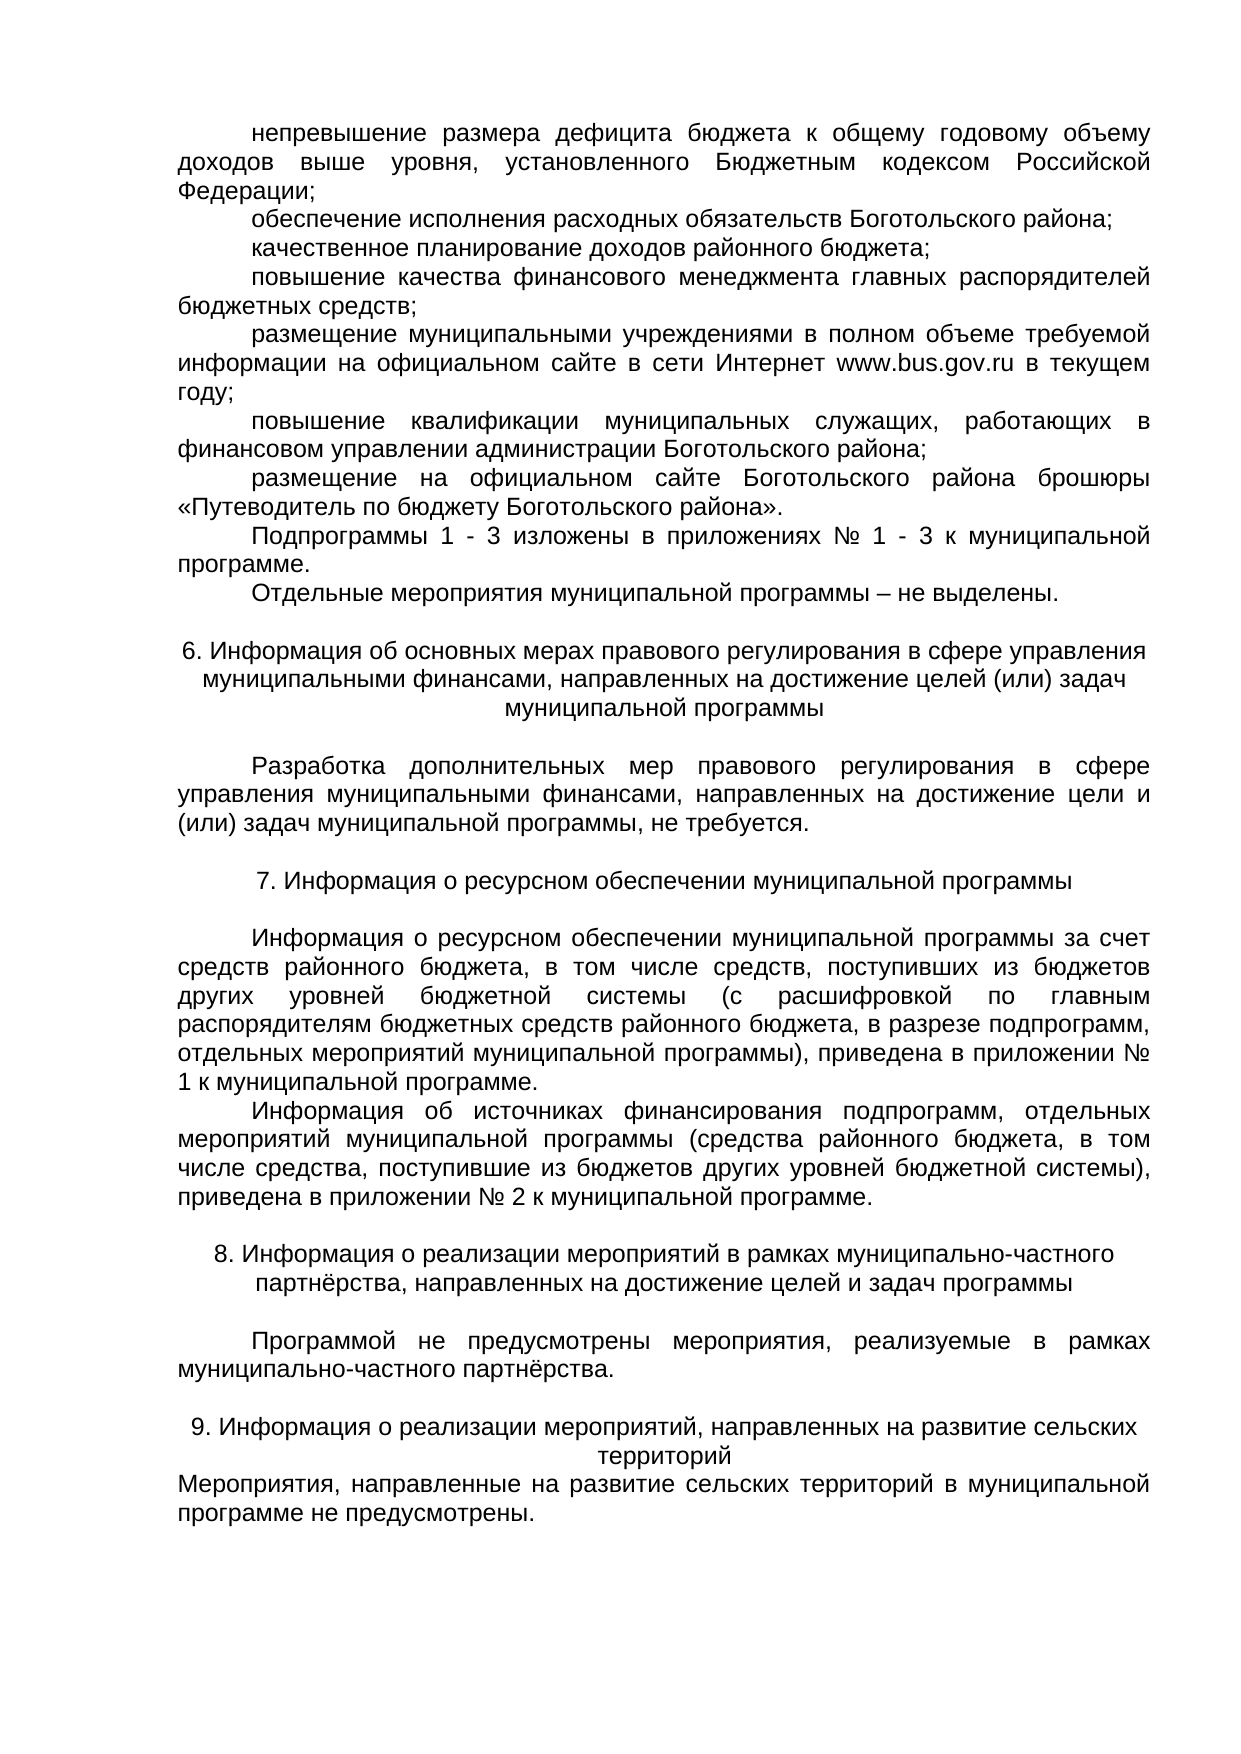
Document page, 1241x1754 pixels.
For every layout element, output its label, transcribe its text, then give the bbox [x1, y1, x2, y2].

text Разработка дополнительных мер правового регулирования в сфере управления муниципальными финансами, направленных на достижение цели и (или) задач муниципальной программы, не требуется. [177, 751, 1152, 837]
text Информация о ресурсном обеспечении муниципальной программы за счет средств районного бюджета, в том числе средств, поступивших из бюджетов других уровней бюджетной системы (с расшифровкой по главным распорядителям бюджетных средств районного бюджета, в разрезе подпрограмм, отдельных мероприятий муниципальной программы), приведена в приложении № 1 к муниципальной программе. [177, 923, 1152, 1096]
text размещение на официальном сайте Боготольского района брошюры «Путеводитель по бюджету Боготольского района». [177, 463, 1152, 521]
text Подпрограммы 1 - 3 изложены в приложениях № 1 - 3 к муниципальной программе. [177, 521, 1152, 578]
text обеспечение исполнения расходных обязательств Боготольского района; [177, 204, 1152, 233]
text повышение качества финансового менеджмента главных распорядителей бюджетных средств; [177, 262, 1152, 319]
text качественное планирование доходов районного бюджета; [177, 233, 1152, 262]
text размещение муниципальными учреждениями в полном объеме требуемой информации на официальном сайте в сети Интернет www.bus.gov.ru в текущем году; [177, 319, 1152, 406]
text Отдельные мероприятия муниципальной программы – не выделены. [177, 578, 1152, 607]
text 8. Информация о реализации мероприятий в рамках муниципально-частного партнёрства, направленных на достижение целей и задач программы [177, 1239, 1152, 1297]
text непревышение размера дефицита бюджета к общему годовому объему доходов выше уровня, установленного Бюджетным кодексом Российской Федерации; [177, 118, 1152, 204]
text 6. Информация об основных мерах правового регулирования в сфере управления муниципальными финансами, направленных на достижение целей (или) задач муниципальной программы [177, 636, 1152, 722]
text Информация об источниках финансирования подпрограмм, отдельных мероприятий муниципальной программы (средства районного бюджета, в том числе средства, поступившие из бюджетов других уровней бюджетной системы), приведена в приложении № 2 к муниципальной программе. [177, 1096, 1152, 1211]
text 7. Информация о ресурсном обеспечении муниципальной программы [177, 866, 1152, 894]
text Программой не предусмотрены мероприятия, реализуемые в рамках муниципально-частного партнёрства. [177, 1326, 1152, 1383]
text 9. Информация о реализации мероприятий, направленных на развитие сельских территорий [177, 1412, 1152, 1469]
text Мероприятия, направленные на развитие сельских территорий в муниципальной программе не предусмотрены. [177, 1469, 1152, 1527]
text повышение квалификации муниципальных служащих, работающих в финансовом управлении администрации Боготольского района; [177, 406, 1152, 463]
